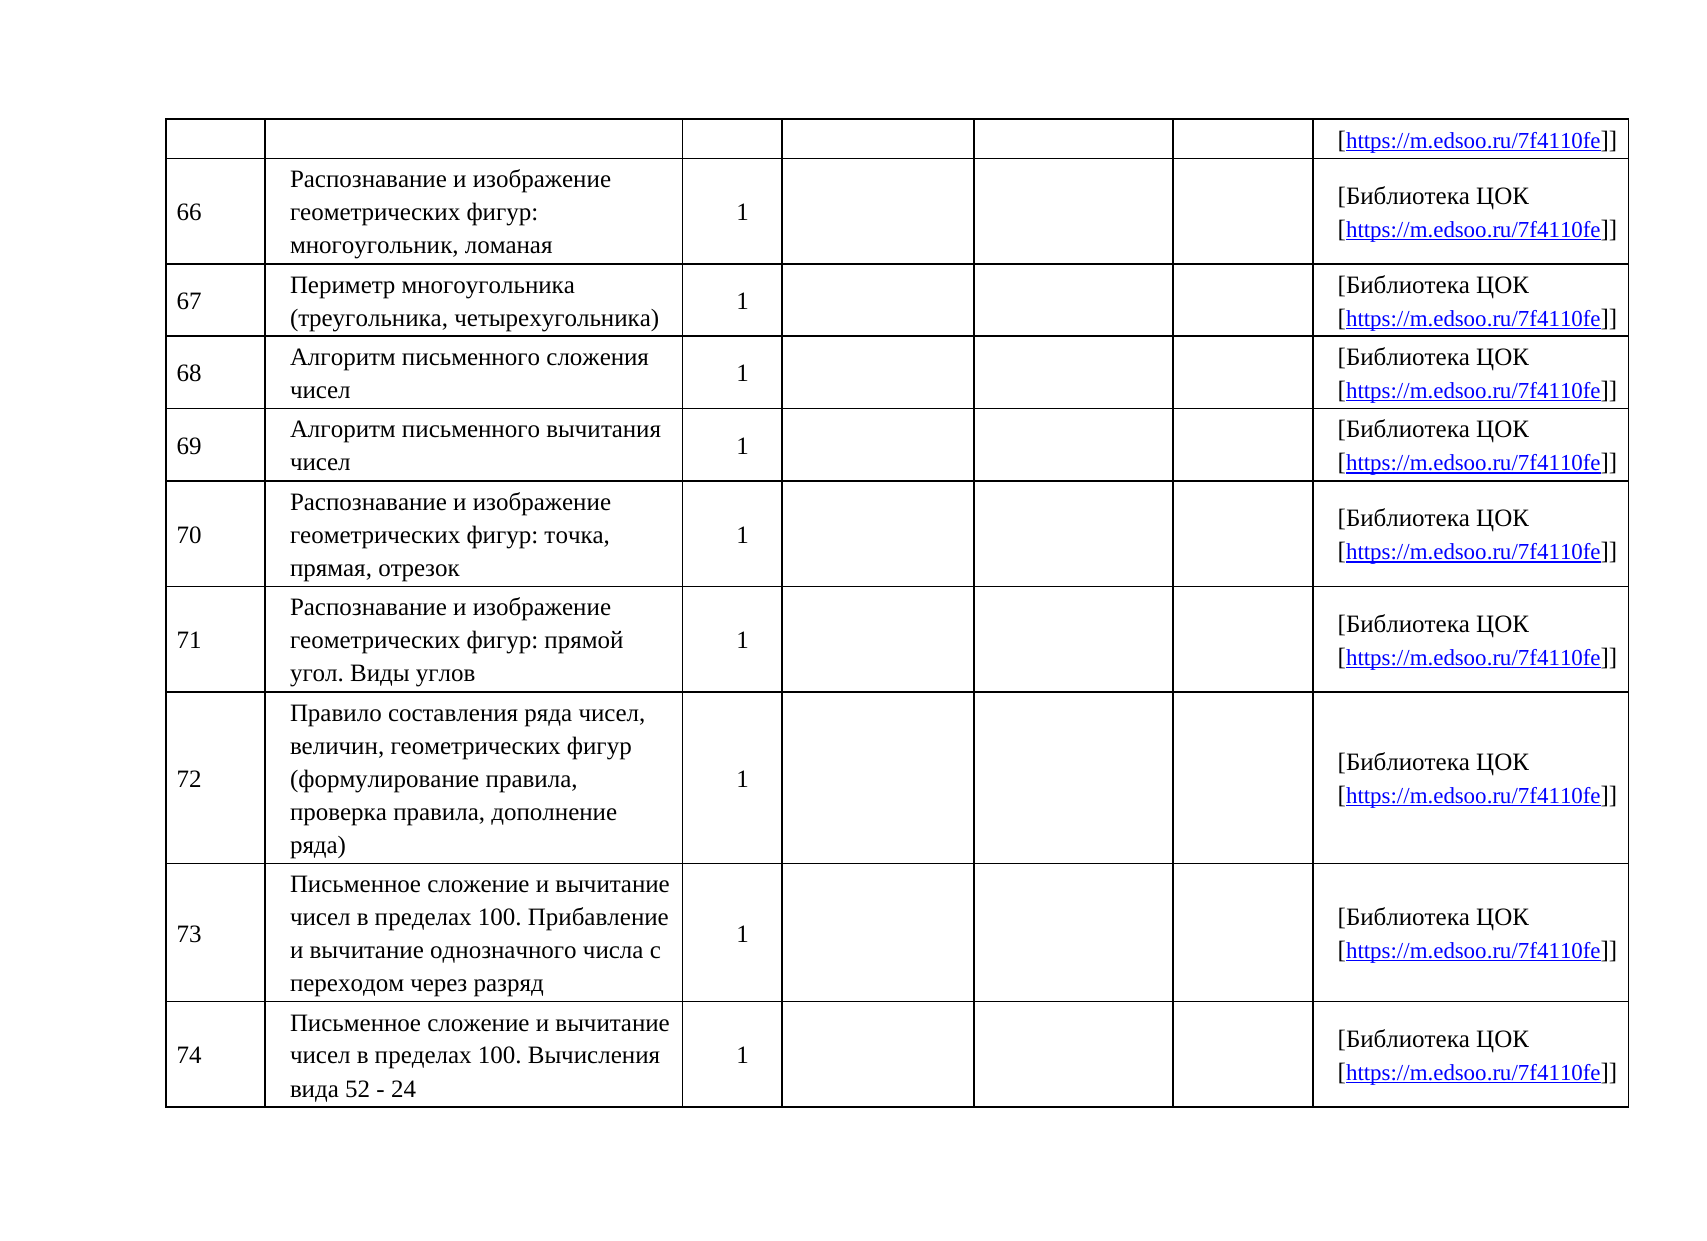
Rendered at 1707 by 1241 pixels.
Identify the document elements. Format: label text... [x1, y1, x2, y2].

table_cell [783, 482, 973, 586]
table_cell [Библиотека ЦОК [https://m.edsoo.ru/7f4110fe]] [1314, 482, 1628, 586]
table_cell [783, 265, 973, 335]
table_cell 69 [167, 409, 264, 480]
table_cell 74 [167, 1002, 264, 1106]
table_cell [783, 864, 973, 1001]
table_cell Распознавание и изображение геометрических фигур: точка, прямая, отрезок [266, 482, 682, 586]
table_cell [783, 587, 973, 691]
table_cell 70 [167, 482, 264, 586]
table_cell 1 [683, 482, 781, 586]
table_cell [1314, 120, 1628, 157]
table_cell 1 [683, 159, 781, 263]
table_cell [783, 337, 973, 408]
table_cell [975, 693, 1172, 862]
table_cell [975, 1002, 1172, 1106]
table_cell [1174, 1002, 1312, 1106]
table_cell Правило составления ряда чисел, величин, геометрических фигур (формулирование правила, проверка правила, дополнение ряда) [266, 693, 682, 862]
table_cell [266, 120, 682, 157]
table_cell 71 [167, 587, 264, 691]
table_cell Распознавание и изображение геометрических фигур: многоугольник, ломаная [266, 159, 682, 263]
table_cell [1174, 337, 1312, 408]
table_cell [Библиотека ЦОК [https://m.edsoo.ru/7f4110fe]] [1314, 337, 1628, 408]
table_cell Письменное сложение и вычитание чисел в пределах 100. Прибавление и вычитание однозначного числа с переходом через разряд [266, 864, 682, 1001]
table_cell 73 [167, 864, 264, 1001]
table_cell [1174, 864, 1312, 1001]
table_cell 1 [683, 587, 781, 691]
table_cell 1 [683, 1002, 781, 1106]
table_cell 65 [167, 120, 264, 157]
table_cell [1174, 265, 1312, 335]
table_cell [783, 159, 973, 263]
table_cell [1174, 482, 1312, 586]
table_cell 1 [683, 864, 781, 1001]
table_cell 1 [783, 120, 973, 157]
table_cell 1 [683, 409, 781, 480]
table_cell [1174, 693, 1312, 862]
table_cell 67 [167, 265, 264, 335]
table_cell 68 [167, 337, 264, 408]
table_cell 1 [683, 337, 781, 408]
table_cell 72 [167, 693, 264, 862]
table_cell Алгоритм письменного сложения чисел [266, 337, 682, 408]
table_cell 1 [683, 265, 781, 335]
table_cell 66 [167, 159, 264, 263]
table_cell Периметр многоугольника (треугольника, четырехугольника) [266, 265, 682, 335]
table_cell [975, 482, 1172, 586]
table_cell [975, 587, 1172, 691]
table_cell [1174, 587, 1312, 691]
table_cell [975, 159, 1172, 263]
table_cell [783, 693, 973, 862]
table_cell [783, 1002, 973, 1106]
table_cell [975, 265, 1172, 335]
table_cell [975, 120, 1172, 157]
table_cell [975, 337, 1172, 408]
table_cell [1314, 159, 1628, 263]
table_cell [1174, 120, 1312, 157]
table_cell [975, 409, 1172, 480]
table_cell [1174, 159, 1312, 263]
table_cell [Библиотека ЦОК [https://m.edsoo.ru/7f4110fe]] [1314, 409, 1628, 480]
table_cell Письменное сложение и вычитание чисел в пределах 100. Вычисления вида 52 - 24 [266, 1002, 682, 1106]
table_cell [1314, 1002, 1628, 1106]
table_cell [783, 409, 973, 480]
table_cell [Библиотека ЦОК [https://m.edsoo.ru/7f4110fe]] [1314, 693, 1628, 862]
table_cell [975, 864, 1172, 1001]
table_cell 1 [683, 693, 781, 862]
table_cell Алгоритм письменного вычитания чисел [266, 409, 682, 480]
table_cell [1314, 864, 1628, 1001]
table_cell Распознавание и изображение геометрических фигур: прямой угол. Виды углов [266, 587, 682, 691]
table_cell [1174, 409, 1312, 480]
table_cell 1 [683, 120, 781, 157]
table_cell [Библиотека ЦОК [https://m.edsoo.ru/7f4110fe]] [1314, 265, 1628, 335]
table_cell [Библиотека ЦОК [https://m.edsoo.ru/7f4110fe]] [1314, 587, 1628, 691]
